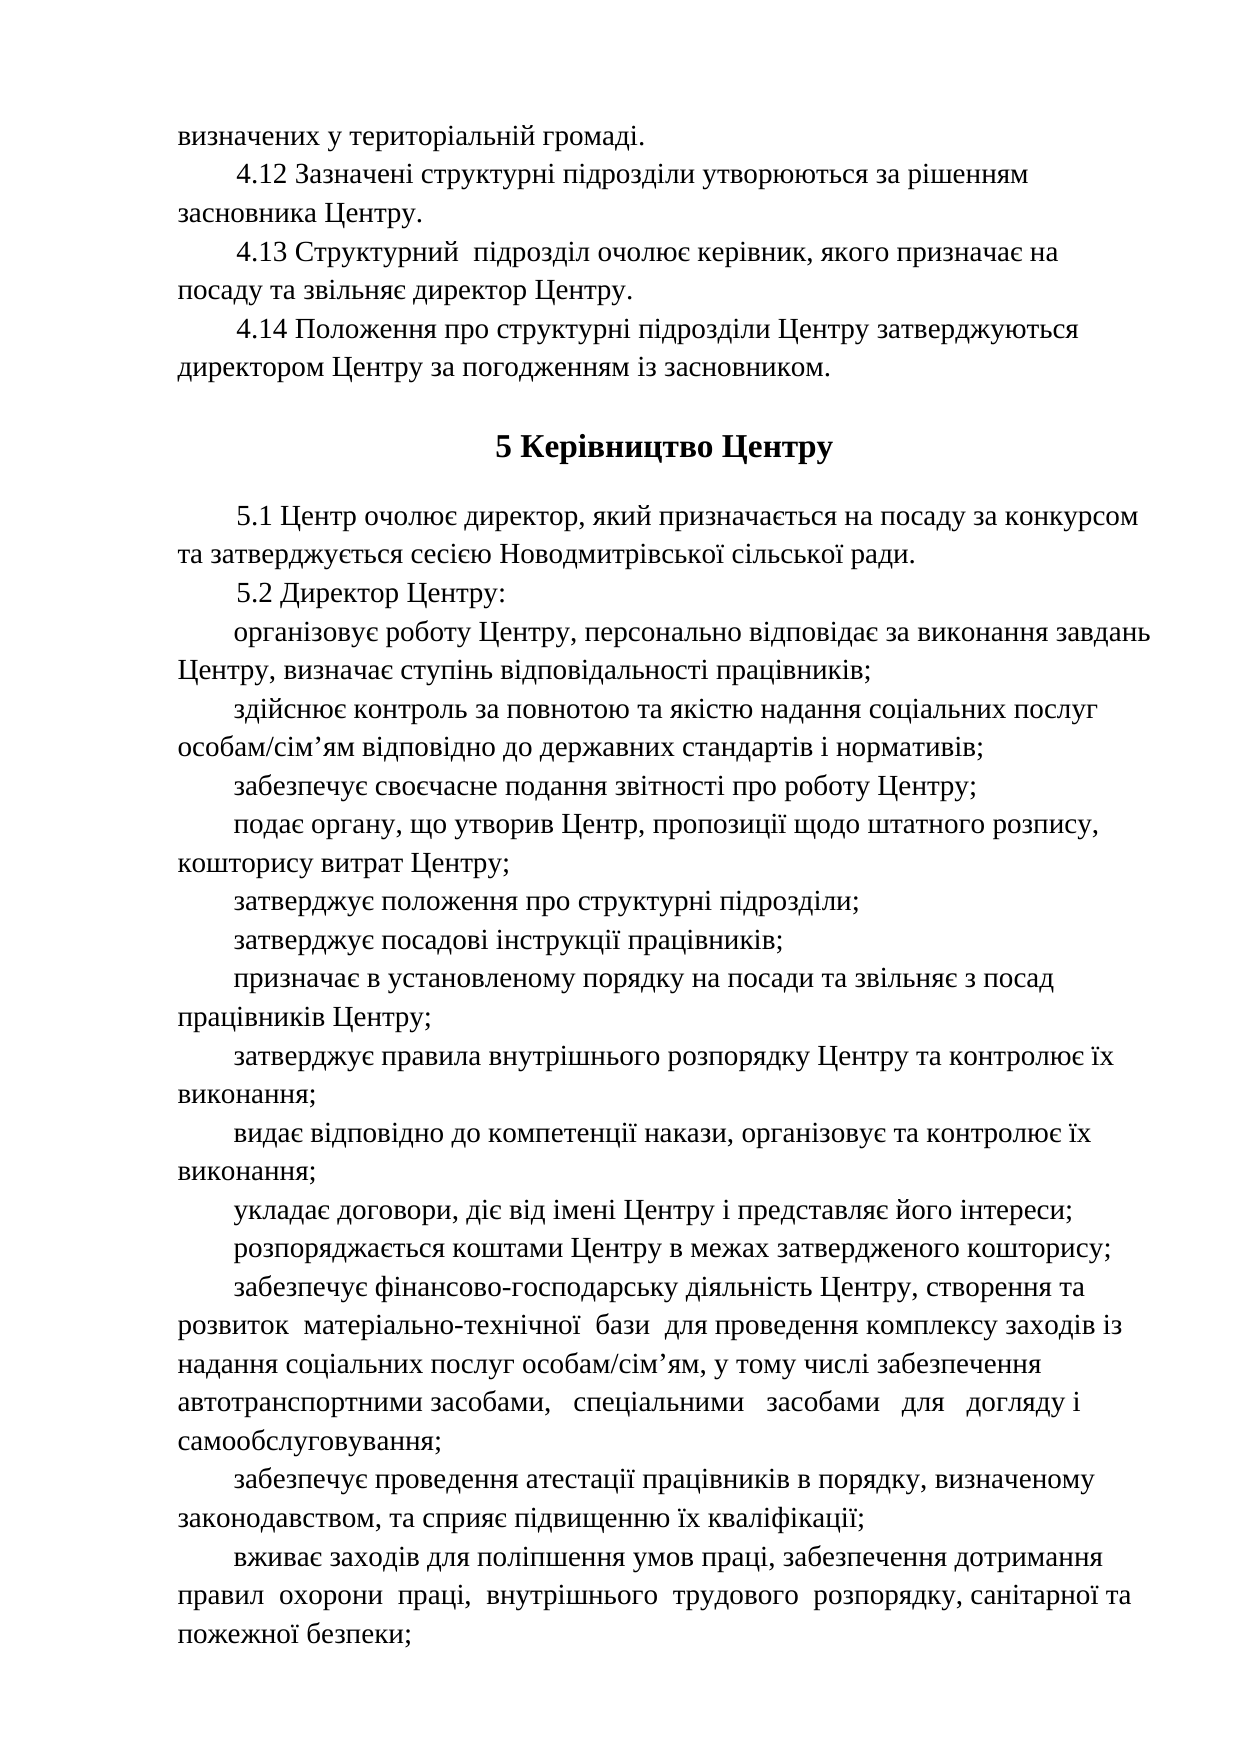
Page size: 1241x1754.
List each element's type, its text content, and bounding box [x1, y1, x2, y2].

text 5.2 Директор Центру: [177, 575, 1151, 609]
text забезпечує фінансово-господарську діяльність Центру, створення та розвиток матеріально-технічної бази для проведення комплексу заходів із надання соціальних послуг особам/сім’ям, у тому числі забезпечення автотранспортними засобами, спеціальними засобами для догляду і самообслуговування; [177, 1269, 1151, 1457]
text розпоряджається коштами Центру в межах затвердженого кошторису; [177, 1230, 1151, 1264]
text організовує роботу Центру, персонально відповідає за виконання завдань Центру, визначає ступінь відповідальності працівників; [177, 614, 1151, 686]
text забезпечує проведення атестації працівників в порядку, визначеному законодавством, та сприяє підвищенню їх кваліфікації; [177, 1462, 1151, 1534]
text 5 Керівництво Центру [177, 426, 1151, 465]
text видає відповідно до компетенції накази, організовує та контролює їх виконання; [177, 1115, 1151, 1187]
text здійснює контроль за повнотою та якістю надання соціальних послуг особам/сім’ям відповідно до державних стандартів і нормативів; [177, 691, 1151, 763]
text вживає заходів для поліпшення умов праці, забезпечення дотримання правил охорони праці, внутрішнього трудового розпорядку, санітарної та пожежної безпеки; [177, 1539, 1151, 1649]
text 4.14 Положення про структурні підрозділи Центру затверджуються директором Центру за погодженням із засновником. [177, 311, 1151, 383]
text затверджує положення про структурні підрозділи; [177, 883, 1151, 917]
text затверджує правила внутрішнього розпорядку Центру та контролює їх виконання; [177, 1038, 1151, 1110]
text призначає в установленому порядку на посади та звільняє з посад працівників Центру; [177, 961, 1151, 1033]
text 5.1 Центр очолює директор, який призначається на посаду за конкурсом та затверджується сесією Новодмитрівської сільської ради. [177, 498, 1151, 570]
text затверджує посадові інструкції працівників; [177, 922, 1151, 956]
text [177, 118, 1151, 152]
text подає органу, що утворив Центр, пропозиції щодо штатного розпису, кошторису витрат Центру; [177, 806, 1151, 878]
text 4.12 Зазначені структурні підрозділи утворюються за рішенням засновника Центру. [177, 157, 1151, 229]
text 4.13 Структурний підрозділ очолює керівник, якого призначає на посаду та звільняє директор Центру. [177, 234, 1151, 306]
text забезпечує своєчасне подання звітності про роботу Центру; [177, 768, 1151, 801]
text укладає договори, діє від імені Центру і представляє його інтереси; [177, 1192, 1151, 1225]
